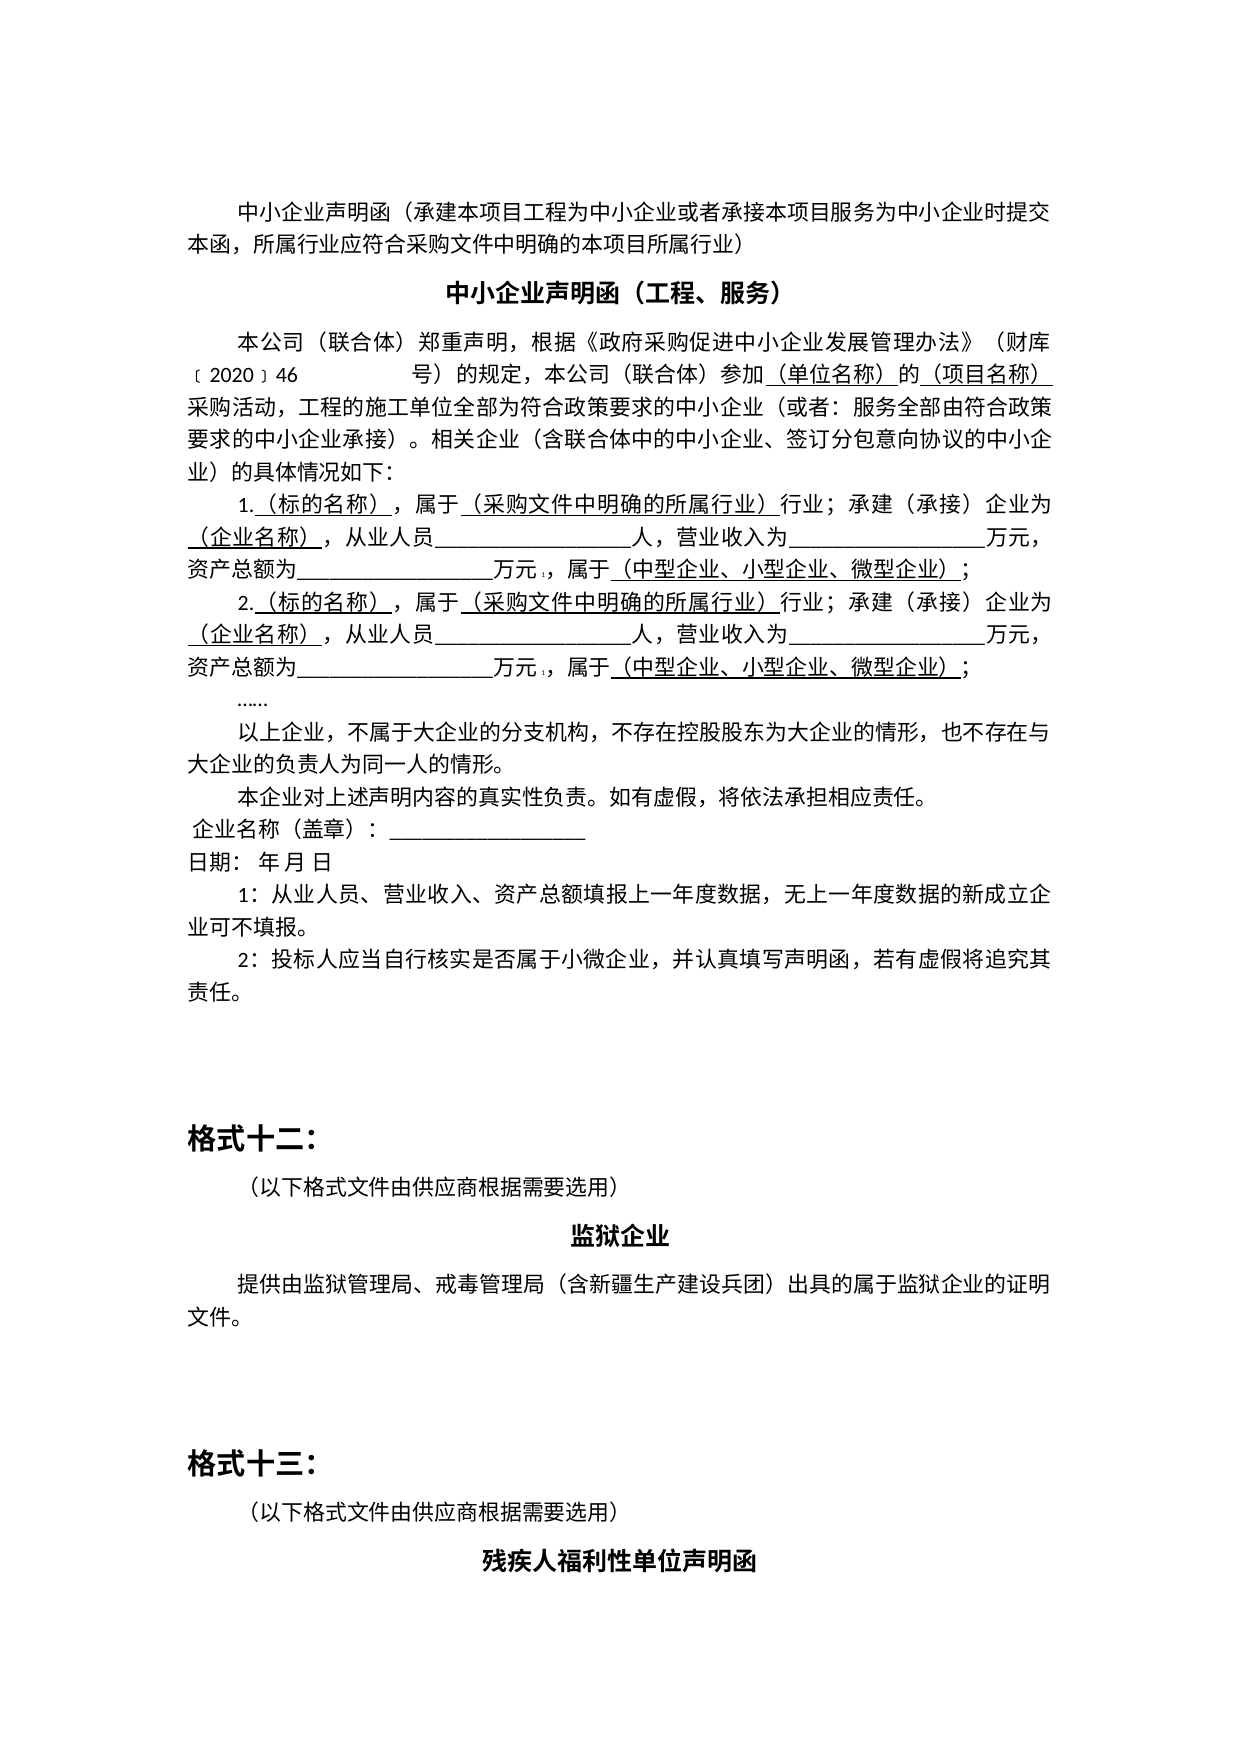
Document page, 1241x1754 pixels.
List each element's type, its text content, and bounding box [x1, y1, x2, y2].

text （以下格式文件由供应商根据需要选用） [187, 1494, 1053, 1527]
text 2：投标人应当自行核实是否属于小微企业，并认真填写声明函，若有虚假将追究其责任。 [187, 942, 1053, 1007]
text 中小企业声明函（承建本项目工程为中小企业或者承接本项目服务为中小企业时提交本函，所属行业应符合采购文件中明确的本项目所属行业） [187, 194, 1053, 259]
text 中小企业声明函（工程、服务） [187, 259, 1053, 324]
text 监狱企业 [187, 1202, 1053, 1267]
text 1：从业人员、营业收入、资产总额填报上一年度数据，无上一年度数据的新成立企业可不填报。 [187, 877, 1053, 942]
text 以上企业，不属于大企业的分支机构，不存在控股股东为大企业的情形，也不存在与大企业的负责人为同一人的情形。 [187, 714, 1053, 779]
text 格式十二： [187, 1104, 1053, 1169]
text 残疾人福利性单位声明函 [187, 1527, 1053, 1592]
text 本公司（联合体）郑重声明，根据《政府采购促进中小企业发展管理办法》（财库﹝2020﹞46 号）的规定，本公司（联合体）参加（单位名称）的（项目名称）采购活动，工程的施工单位全部为符合政策要求的中小企业（或者：服务全部由符合政策要求的中小企业承接）。相关企业（含联合体中的中小企业、签订分包意向协议的中小企业）的具体情况如下： [187, 324, 1053, 487]
text 企业名称（盖章）：__________________ [187, 812, 1053, 844]
text …… [187, 682, 1053, 714]
text 提供由监狱管理局、戒毒管理局（含新疆生产建设兵团）出具的属于监狱企业的证明文件。 [187, 1267, 1053, 1332]
text 2.（标的名称），属于（采购文件中明确的所属行业）行业；承建（承接）企业为（企业名称），从业人员__________________人，营业收入为__________________万元，资产总额为__________________万元1，属于（中型企业、小型企业、微型企业）； [187, 584, 1053, 682]
text 格式十三： [187, 1429, 1053, 1494]
text 日期： 年 月 日 [187, 844, 1053, 877]
text （以下格式文件由供应商根据需要选用） [187, 1169, 1053, 1202]
text 1.（标的名称），属于（采购文件中明确的所属行业）行业；承建（承接）企业为（企业名称），从业人员__________________人，营业收入为__________________万元，资产总额为__________________万元1，属于（中型企业、小型企业、微型企业）； [187, 487, 1053, 584]
text 本企业对上述声明内容的真实性负责。如有虚假，将依法承担相应责任。 [187, 779, 1053, 812]
